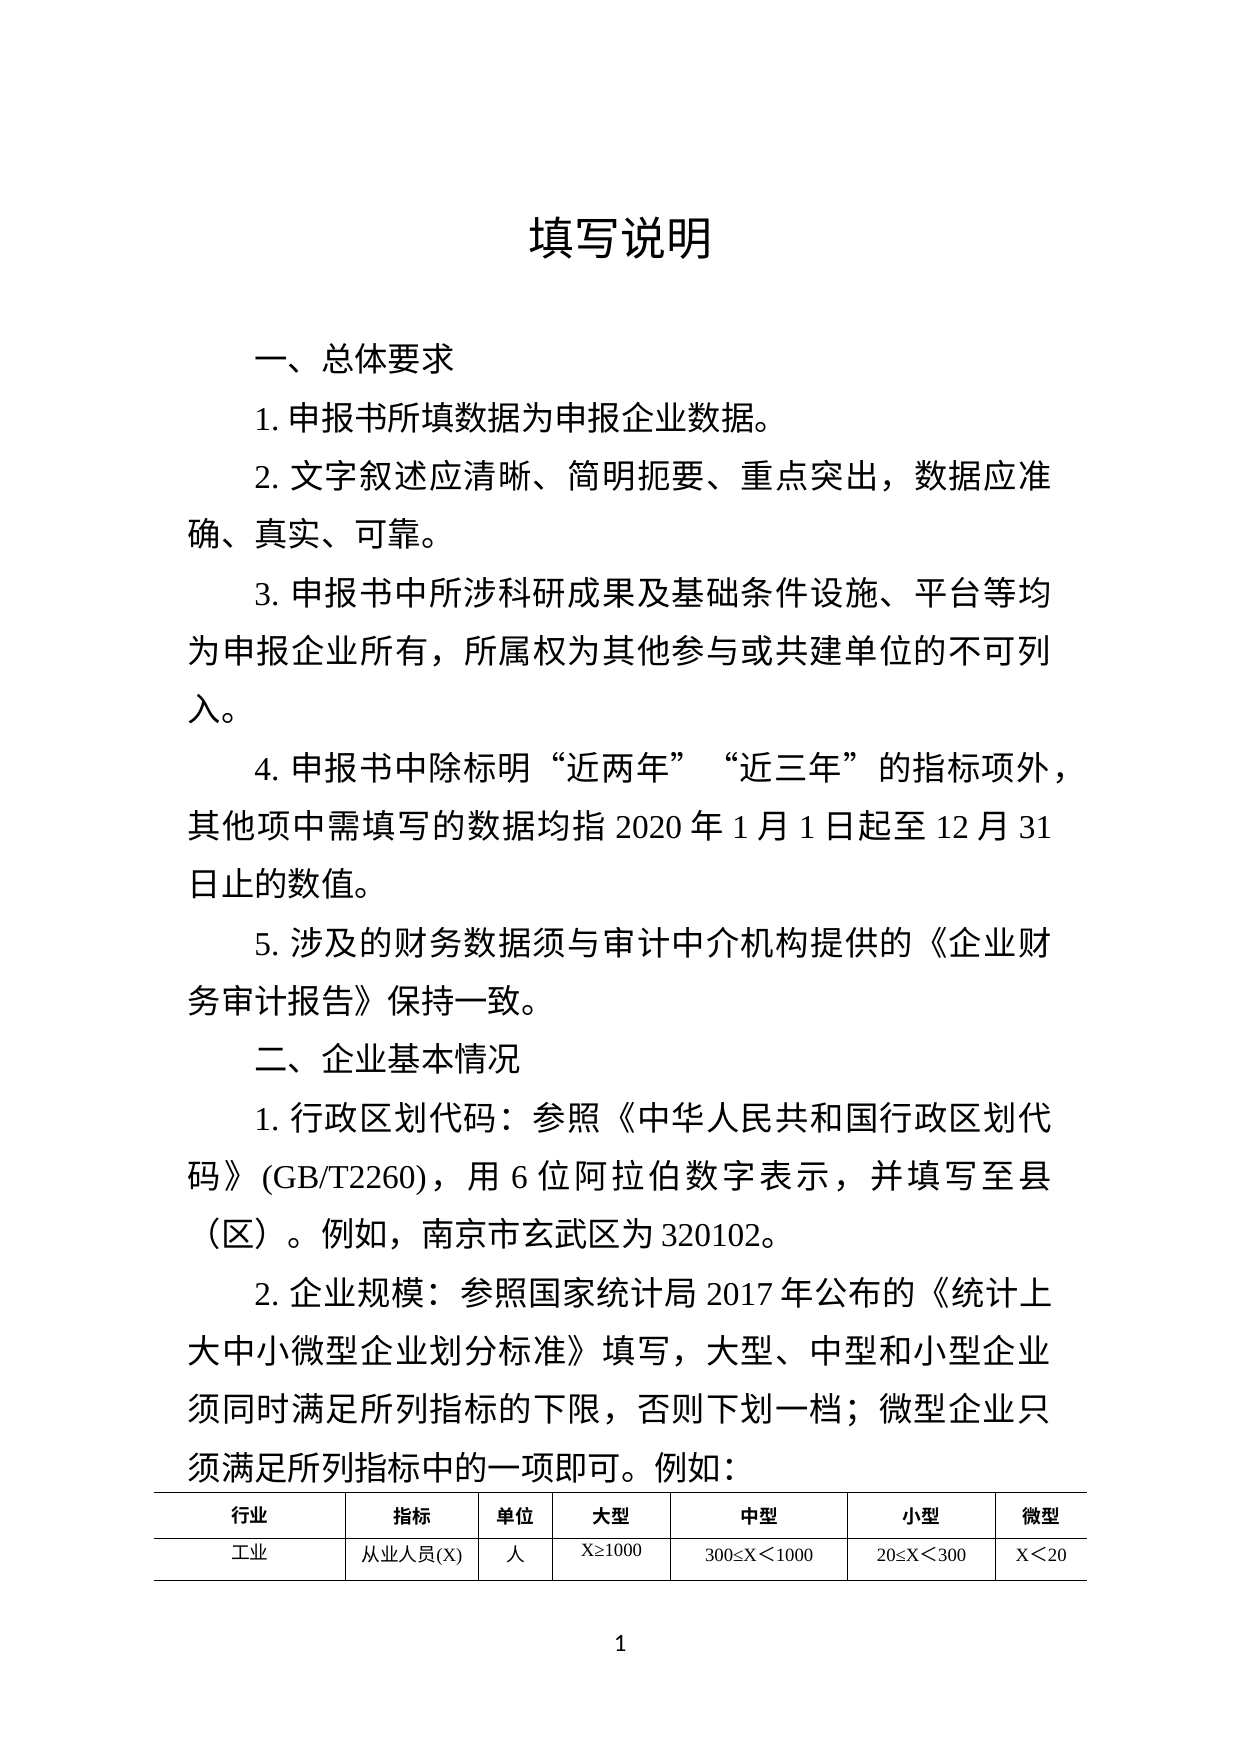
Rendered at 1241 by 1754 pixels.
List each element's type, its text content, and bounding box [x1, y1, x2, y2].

table_cell 20≤X＜300 [848, 1539, 995, 1579]
text 3. 申报书中所涉科研成果及基础条件设施、平台等均为申报企业所有，所属权为其他参与或共建单位的不可列入。 [187, 558, 1053, 733]
text 1. 申报书所填数据为申报企业数据。 [254, 383, 1053, 442]
table_cell X＜20 [996, 1539, 1087, 1579]
text 1. 行政区划代码：参照《中华人民共和国行政区划代码》(GB/T2260)，用6位阿拉伯数字表示，并填写至县（区）。例如，南京市玄武区为320102。 [187, 1083, 1053, 1258]
table_cell 人 [479, 1539, 552, 1579]
table_header 中型 [671, 1493, 847, 1538]
text 二、企业基本情况 [254, 1025, 1053, 1083]
table_cell 从业人员(X) [346, 1539, 478, 1579]
table_cell X≥1000 [553, 1539, 670, 1579]
text 一、总体要求 [254, 325, 1053, 383]
text 5. 涉及的财务数据须与审计中介机构提供的《企业财务审计报告》保持一致。 [187, 908, 1053, 1025]
text 2. 企业规模：参照国家统计局2017年公布的《统计上大中小微型企业划分标准》填写，大型、中型和小型企业须同时满足所列指标的下限，否则下划一档；微型企业只须满足所列指标中的一项即可。例如： [187, 1258, 1053, 1492]
table_cell 300≤X＜1000 [671, 1539, 847, 1579]
table_header 小型 [848, 1493, 995, 1538]
table_cell 工业 [154, 1539, 345, 1579]
table_header 微型 [996, 1493, 1087, 1538]
table_header 大型 [553, 1493, 670, 1538]
text 2. 文字叙述应清晰、简明扼要、重点突出，数据应准确、真实、可靠。 [187, 442, 1053, 558]
table_header 指标 [346, 1493, 478, 1538]
table_header 行业 [154, 1493, 345, 1538]
text 填写说明 [187, 208, 1053, 267]
text 4. 申报书中除标明“近两年”“近三年”的指标项外，其他项中需填写的数据均指2020年1月1日起至12月31日止的数值。 [187, 733, 1053, 908]
table_header 单位 [479, 1493, 552, 1538]
